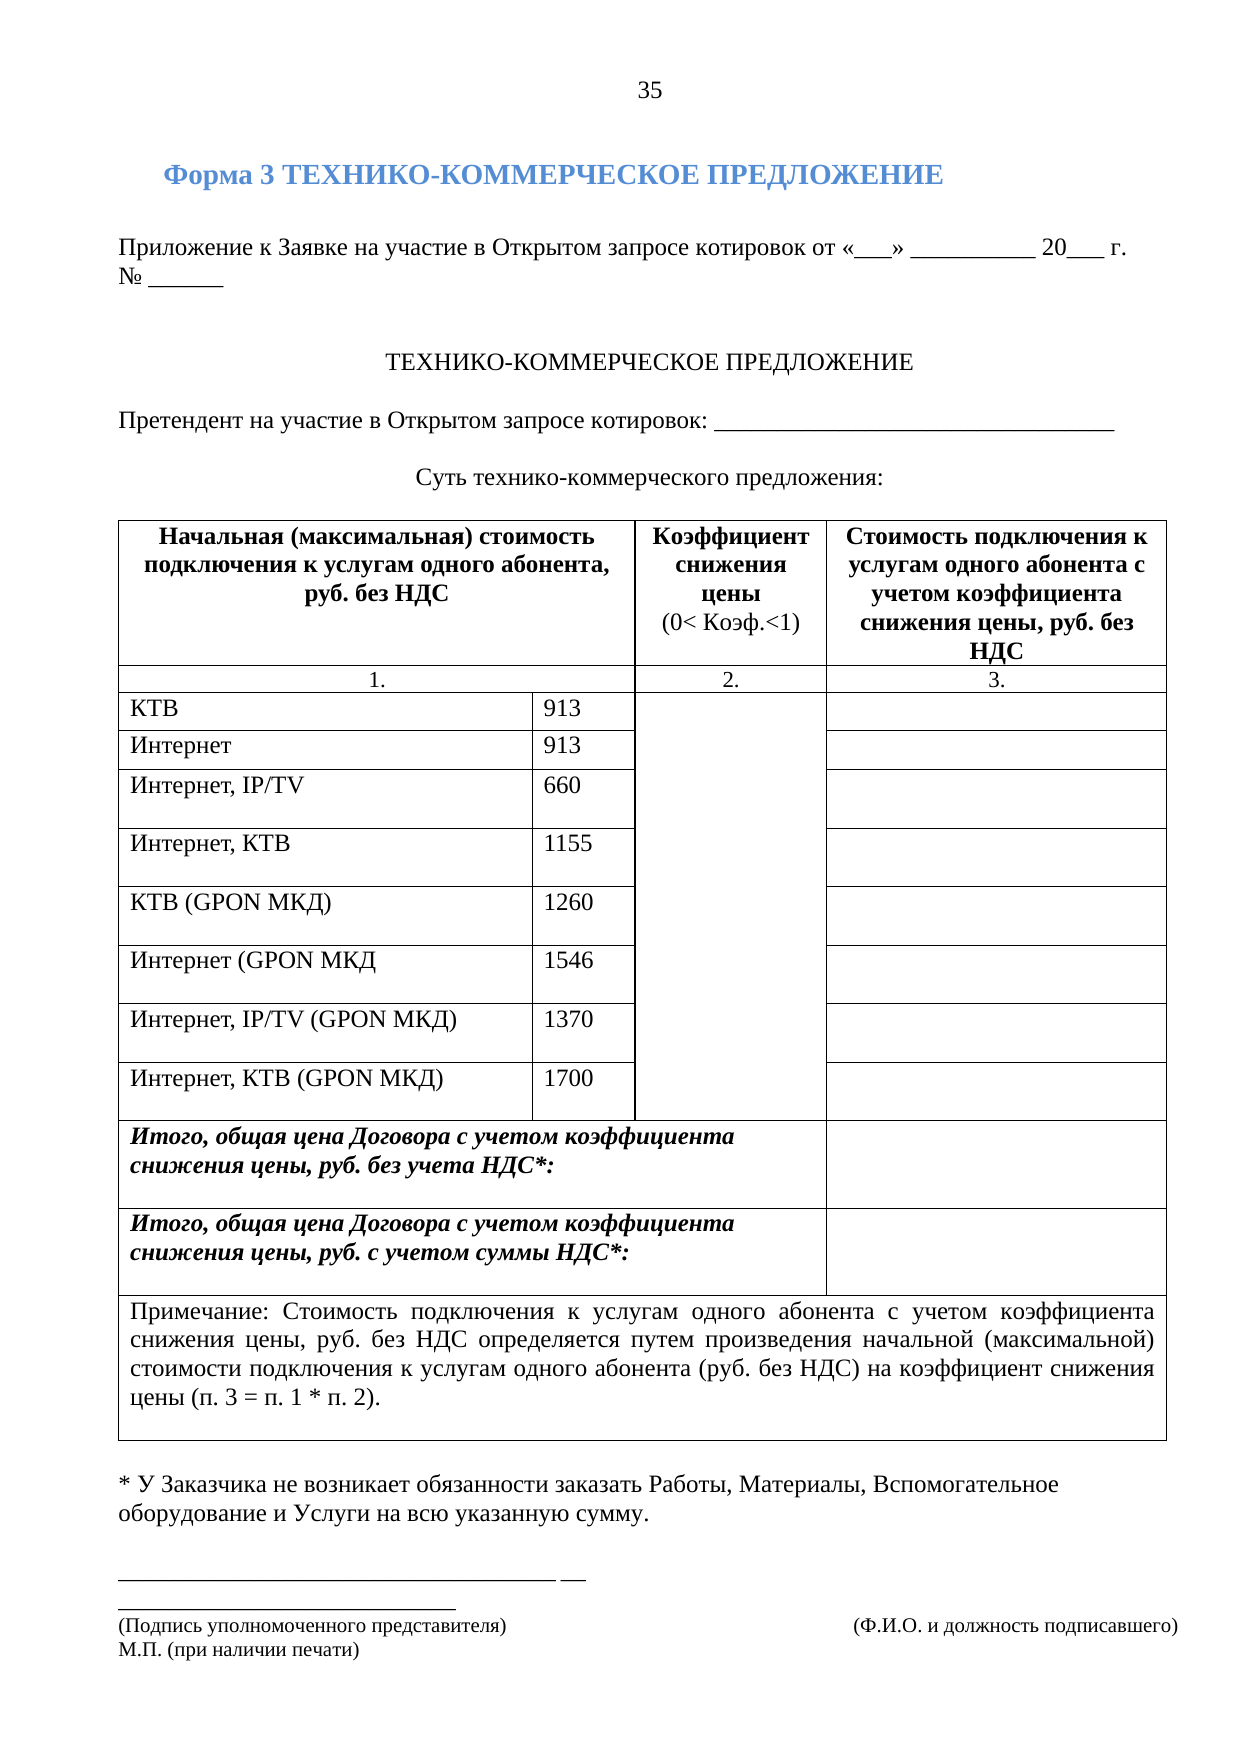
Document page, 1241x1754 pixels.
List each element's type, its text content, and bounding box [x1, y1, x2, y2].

table_cell КТВ [119, 693, 532, 729]
table_cell 3. [827, 666, 1166, 692]
table_cell [636, 693, 826, 1120]
table_cell [827, 1121, 1166, 1207]
text М.П. (при наличии печати) [118, 1637, 1181, 1661]
text ТЕХНИКО-КОММЕРЧЕСКОЕ ПРЕДЛОЖЕНИЕ [118, 347, 1181, 376]
table_cell 913 [533, 693, 634, 729]
text Претендент на участие в Открытом запросе котировок: ________________________________ [118, 405, 1181, 433]
text * У Заказчика не возникает обязанности заказать Работы, Материалы, Вспомогательное оборудование и Услуги на всю указанную сумму. [118, 1469, 1181, 1527]
table_cell [827, 887, 1166, 944]
table_cell 1. [119, 666, 634, 692]
table_cell [827, 946, 1166, 1003]
table_cell Интернет, КТВ (GPON МКД) [119, 1063, 532, 1120]
table_cell 1370 [533, 1004, 634, 1062]
table_cell Итого, общая цена Договора с учетом коэффициента снижения цены, руб. без учета НДС*: [119, 1121, 826, 1207]
table_cell [827, 770, 1166, 827]
table_cell [827, 1209, 1166, 1295]
table_cell Интернет (GPON МКД [119, 946, 532, 1003]
table_cell Примечание: Стоимость подключения к услугам одного абонента с учетом коэффициента снижения цены, руб. без НДС определяется путем произведения начальной (максимальной) стоимости подключения к услугам одного абонента (руб. без НДС) на коэффициент снижения цены (п. 3 = п. 1 * п. 2). [119, 1296, 1166, 1439]
table_cell [827, 731, 1166, 769]
table_header Коэффициент снижения цены (0< Коэф.<1) [636, 521, 826, 664]
table_cell Интернет [119, 731, 532, 769]
table_cell 660 [533, 770, 634, 827]
table_cell [827, 693, 1166, 729]
table_cell [827, 1004, 1166, 1062]
text Приложение к Заявке на участие в Открытом запросе котировок от «___» __________ 20___ г. [118, 232, 1181, 261]
table_cell 1700 [533, 1063, 634, 1120]
table_header Стоимость подключения к услугам одного абонента с учетом коэффициента снижения цены, руб. без НДС [827, 521, 1166, 664]
table_cell 1260 [533, 887, 634, 944]
text ___________________________________ __ ___________________________ [118, 1556, 1181, 1613]
table_cell Итого, общая цена Договора с учетом коэффициента снижения цены, руб. с учетом суммы НДС*: [119, 1209, 826, 1295]
table_cell КТВ (GPON МКД) [119, 887, 532, 944]
table_cell 913 [533, 731, 634, 769]
table_cell 1546 [533, 946, 634, 1003]
text Суть технико-коммерческого предложения: [118, 462, 1181, 491]
table_cell Интернет, IP/TV (GPON МКД) [119, 1004, 532, 1062]
table_cell Интернет, КТВ [119, 829, 532, 886]
table_cell [827, 1063, 1166, 1120]
table_cell [827, 829, 1166, 886]
table_header Начальная (максимальная) стоимость подключения к услугам одного абонента, руб. без НДС [119, 521, 634, 664]
text (Подпись уполномоченного представителя) (Ф.И.О. и должность подписавшего) [118, 1613, 1181, 1637]
subtitle Форма 3 ТЕХНИКО-КОММЕРЧЕСКОЕ ПРЕДЛОЖЕНИЕ [163, 157, 1181, 191]
table_cell Интернет, IP/TV [119, 770, 532, 827]
table_cell 1155 [533, 829, 634, 886]
table_cell 2. [636, 666, 826, 692]
text № ______ [118, 261, 1181, 290]
